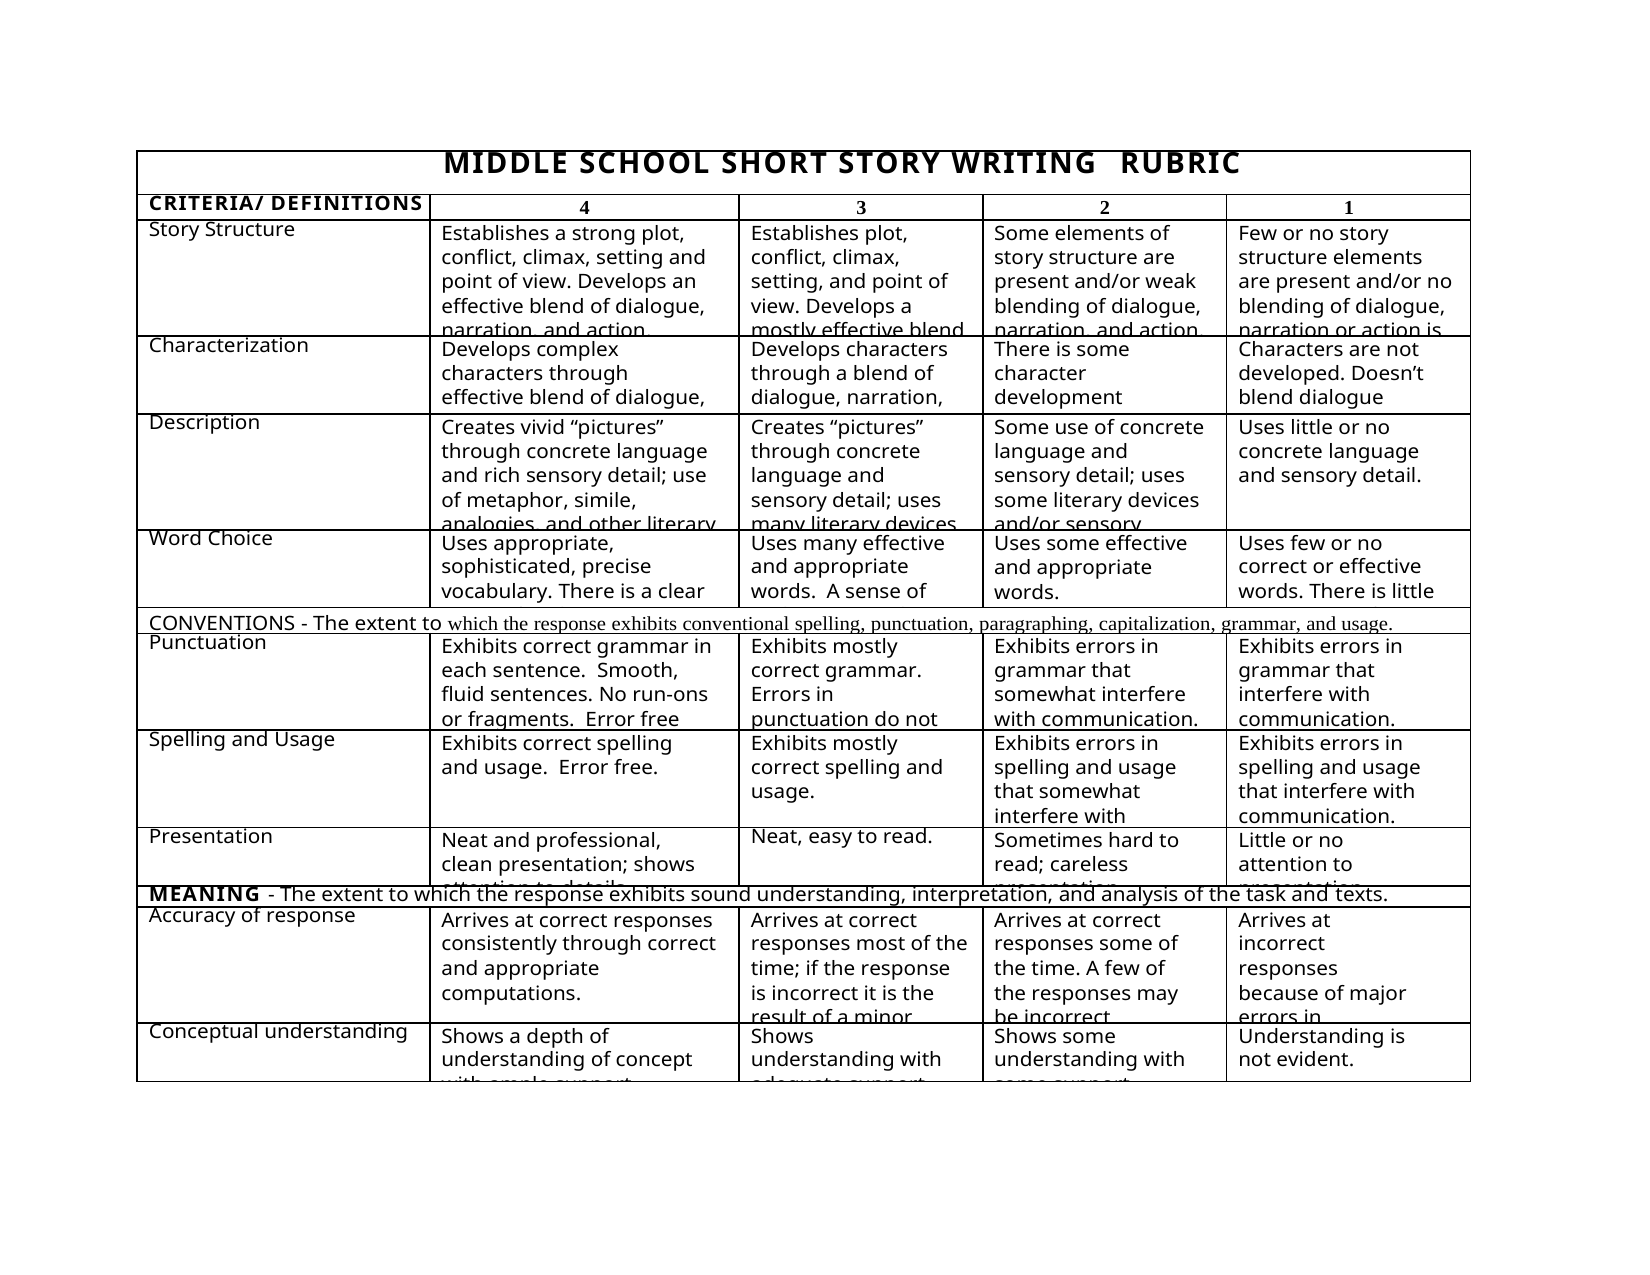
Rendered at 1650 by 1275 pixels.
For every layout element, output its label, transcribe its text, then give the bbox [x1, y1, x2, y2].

table_cell Description [138, 415, 429, 529]
table_cell 3 [740, 195, 982, 219]
table_cell Story Structure [138, 221, 429, 335]
table_cell Exhibits correct spelling and usage. Error free. [431, 731, 738, 826]
table_cell CRITERIA/ DEFINITIONS [138, 195, 429, 219]
table_cell Establishes a strong plot, conflict, climax, setting and point of view. Develops an effective blend of dialogue, narration, and action. [431, 221, 738, 335]
table_cell Creates “pictures” through concrete language and sensory detail; uses many literary devices and incorporates sensory detail. [740, 415, 982, 529]
table_cell Shows some understanding with some support. [984, 1024, 1226, 1081]
table_cell Arrives at correct responses some of the time. A few of the responses may be incorrect because of major errors. [984, 908, 1226, 1022]
table_cell MEANING - The extent to which the response exhibits sound understanding, interpretation, and analysis of the task and texts. [138, 887, 1470, 906]
table_cell Uses appropriate, sophisticated, precise vocabulary. There is a clear sense of audience. [431, 531, 738, 607]
table_cell 2 [984, 195, 1226, 219]
table_cell Uses few or no correct or effective words. There is little or no sense of audience. [1227, 531, 1470, 607]
table_cell Develops complex characters through effective blend of dialogue, narration, and action. [431, 337, 738, 413]
table_cell Uses little or no concrete language and sensory detail. [1227, 415, 1470, 529]
table_cell Sometimes hard to read; careless presentation. [984, 828, 1226, 885]
table_cell Exhibits errors in grammar that interfere with communication. Awkward sentences throughout. [1227, 634, 1470, 729]
table_cell Punctuation [138, 634, 429, 729]
table_cell Arrives at incorrect responses because of major errors in computation. [1227, 908, 1470, 1022]
table_cell Exhibits mostly correct grammar. Errors in punctuation do not interfere with communication. [740, 634, 982, 729]
table_cell Few or no story structure elements are present and/or no blending of dialogue, narration or action is present. [1227, 221, 1470, 335]
table_cell Accuracy of response [138, 908, 429, 1022]
table_cell Neat, easy to read. [740, 828, 982, 885]
table_cell Uses many effective and appropriate words. A sense of audience is evident. [740, 531, 982, 607]
table_cell Some use of concrete language and sensory detail; uses some literary devices and/or sensory detail. [984, 415, 1226, 529]
table_cell Neat and professional, clean presentation; shows attention to details. [431, 828, 738, 885]
table_cell Establishes plot, conflict, climax, setting, and point of view. Develops a mostly effective blend of dialogue, narration, and action. [740, 221, 982, 335]
table_cell Characterization [138, 337, 429, 413]
table_cell Creates vivid “pictures” through concrete language and rich sensory detail; use of metaphor, simile, analogies, and other literary devices; incorporates the five senses. [431, 415, 738, 529]
table_cell CONVENTIONS - The extent to which the response exhibits conventional spelling, punctuation, paragraphing, capitalization, grammar, and usage. [138, 608, 1470, 632]
table_cell Word Choice [138, 531, 429, 607]
table_cell Exhibits errors in grammar that somewhat interfere with communication. [984, 634, 1226, 729]
table_cell Uses some effective and appropriate words. There is some sense of audience. [984, 531, 1226, 607]
table_cell Understanding is not evident. [1227, 1024, 1470, 1081]
table_header MIDDLE SCHOOL SHORT STORY WRITING RUBRIC [138, 152, 1470, 194]
table_cell Develops characters through a blend of dialogue, narration, and action. [740, 337, 982, 413]
table_cell Some elements of story structure are present and/or weak blending of dialogue, narration, and action. [984, 221, 1226, 335]
table_cell Presentation [138, 828, 429, 885]
table_cell Exhibits mostly correct spelling and usage. [740, 731, 982, 826]
table_cell Arrives at correct responses most of the time; if the response is incorrect it is the result of a minor error. [740, 908, 982, 1022]
table_cell 1 [1227, 195, 1470, 219]
table_cell Exhibits errors in spelling and usage that somewhat interfere with communication. [984, 731, 1226, 826]
table_cell Exhibits correct grammar in each sentence. Smooth, fluid sentences. No run-ons or fragments. Error free punctuation. [431, 634, 738, 729]
table_cell There is some character development through dialogue, narration, and/or action. [984, 337, 1226, 413]
table_cell Little or no attention to presentation. [1227, 828, 1470, 885]
table_cell Conceptual understanding [138, 1024, 429, 1081]
table_cell 4 [431, 195, 738, 219]
table_cell Spelling and Usage [138, 731, 429, 826]
table_cell Shows a depth of understanding of concept with ample support. [431, 1024, 738, 1081]
table_cell Exhibits errors in spelling and usage that interfere with communication. Misspelled/misused words throughout. [1227, 731, 1470, 826]
table_cell Arrives at correct responses consistently through correct and appropriate computations. [431, 908, 738, 1022]
table_cell Characters are not developed. Doesn’t blend dialogue narration and action. [1227, 337, 1470, 413]
table_cell Shows understanding with adequate support. [740, 1024, 982, 1081]
